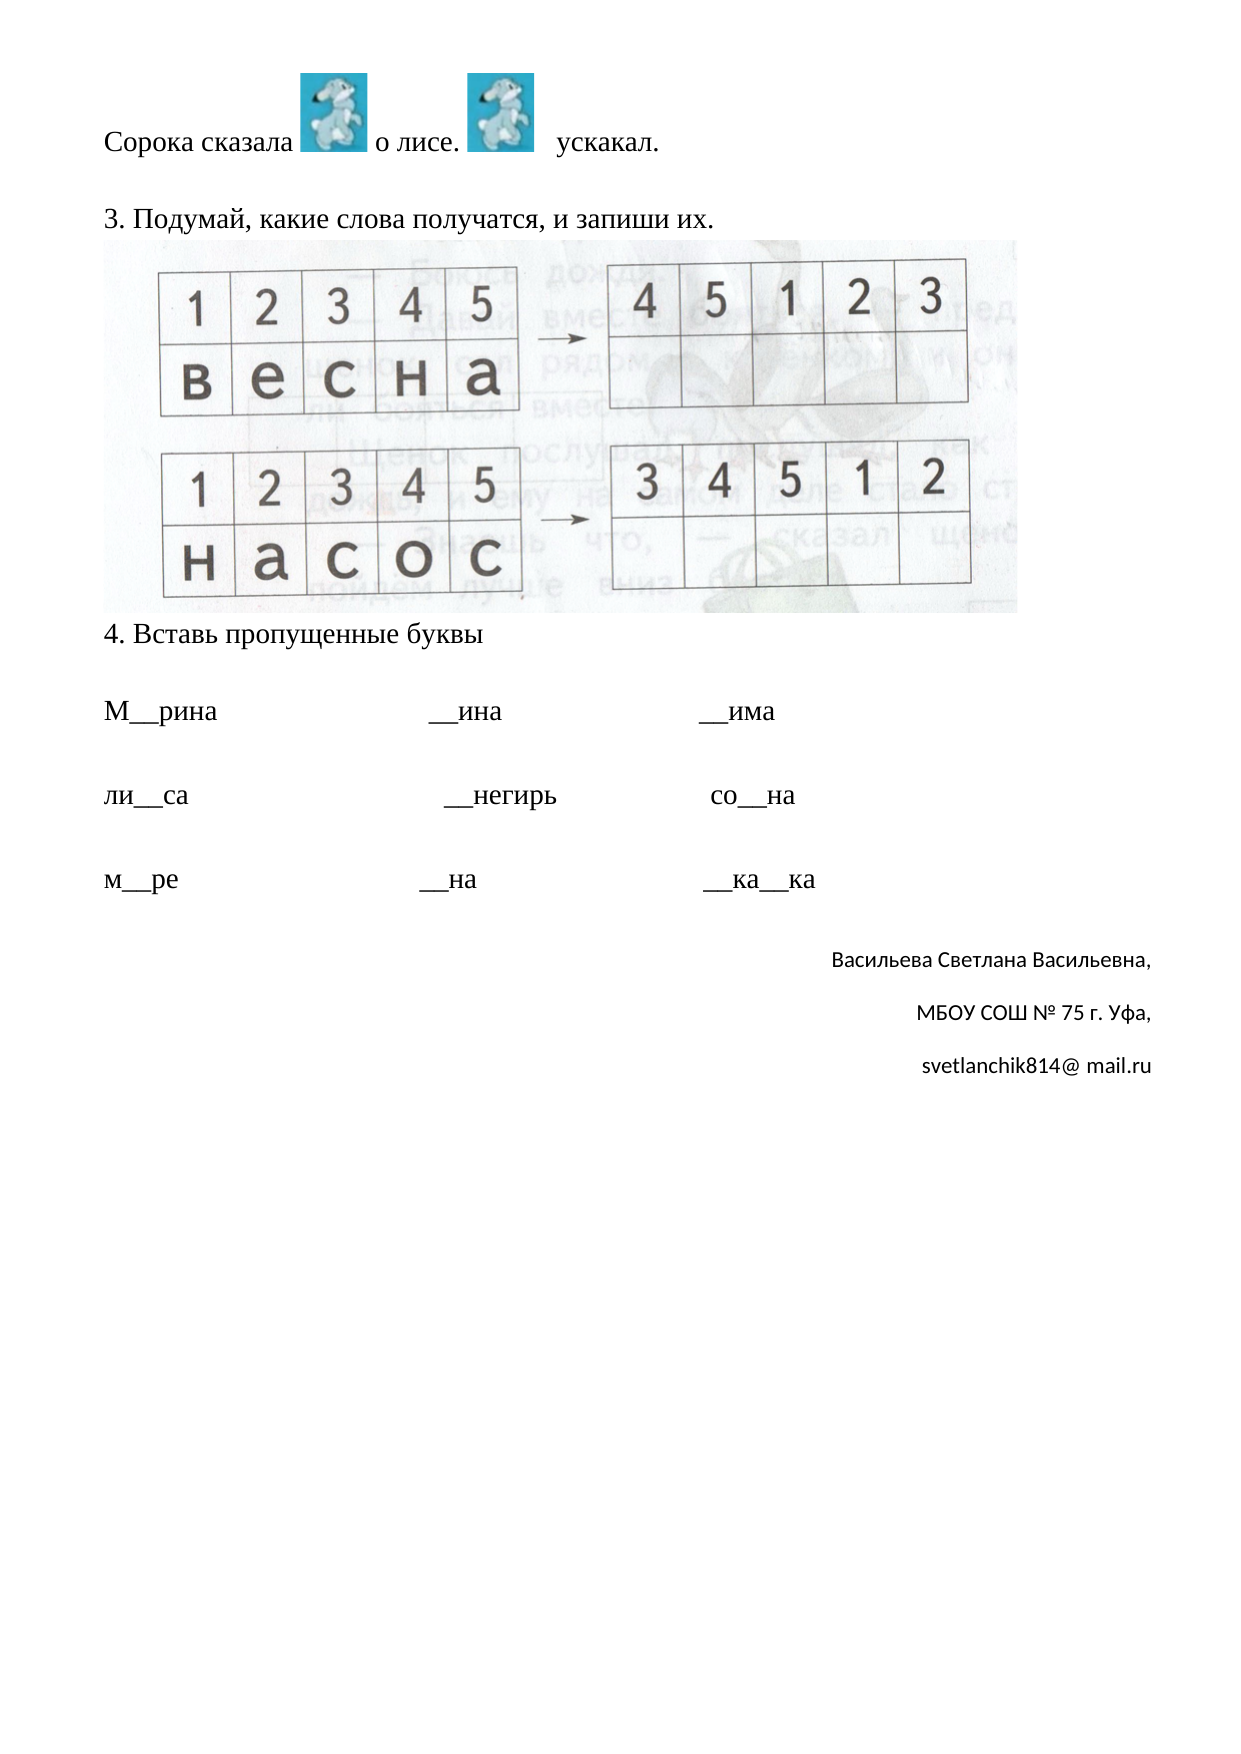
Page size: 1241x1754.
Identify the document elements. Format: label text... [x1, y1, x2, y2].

text Сорока сказала о лисе. ускакал. [103, 74, 1152, 158]
picture [467, 73, 535, 152]
picture [103, 240, 1018, 613]
text Васильева Светлана Васильевна, [103, 945, 1152, 973]
text М__рина __ина __има [103, 693, 1152, 727]
text 4. Вставь пропущенные буквы [103, 616, 1152, 650]
text svetlanchik814@ mail.ru [103, 1051, 1152, 1079]
text м__ре __на __ка__ка [103, 861, 1152, 895]
text 3. Подумай, какие слова получатся, и запиши их. [103, 202, 1152, 235]
text ли__са __негирь со__на [103, 777, 1152, 811]
picture [300, 73, 368, 152]
text МБОУ СОШ № 75 г. Уфа, [103, 998, 1152, 1026]
